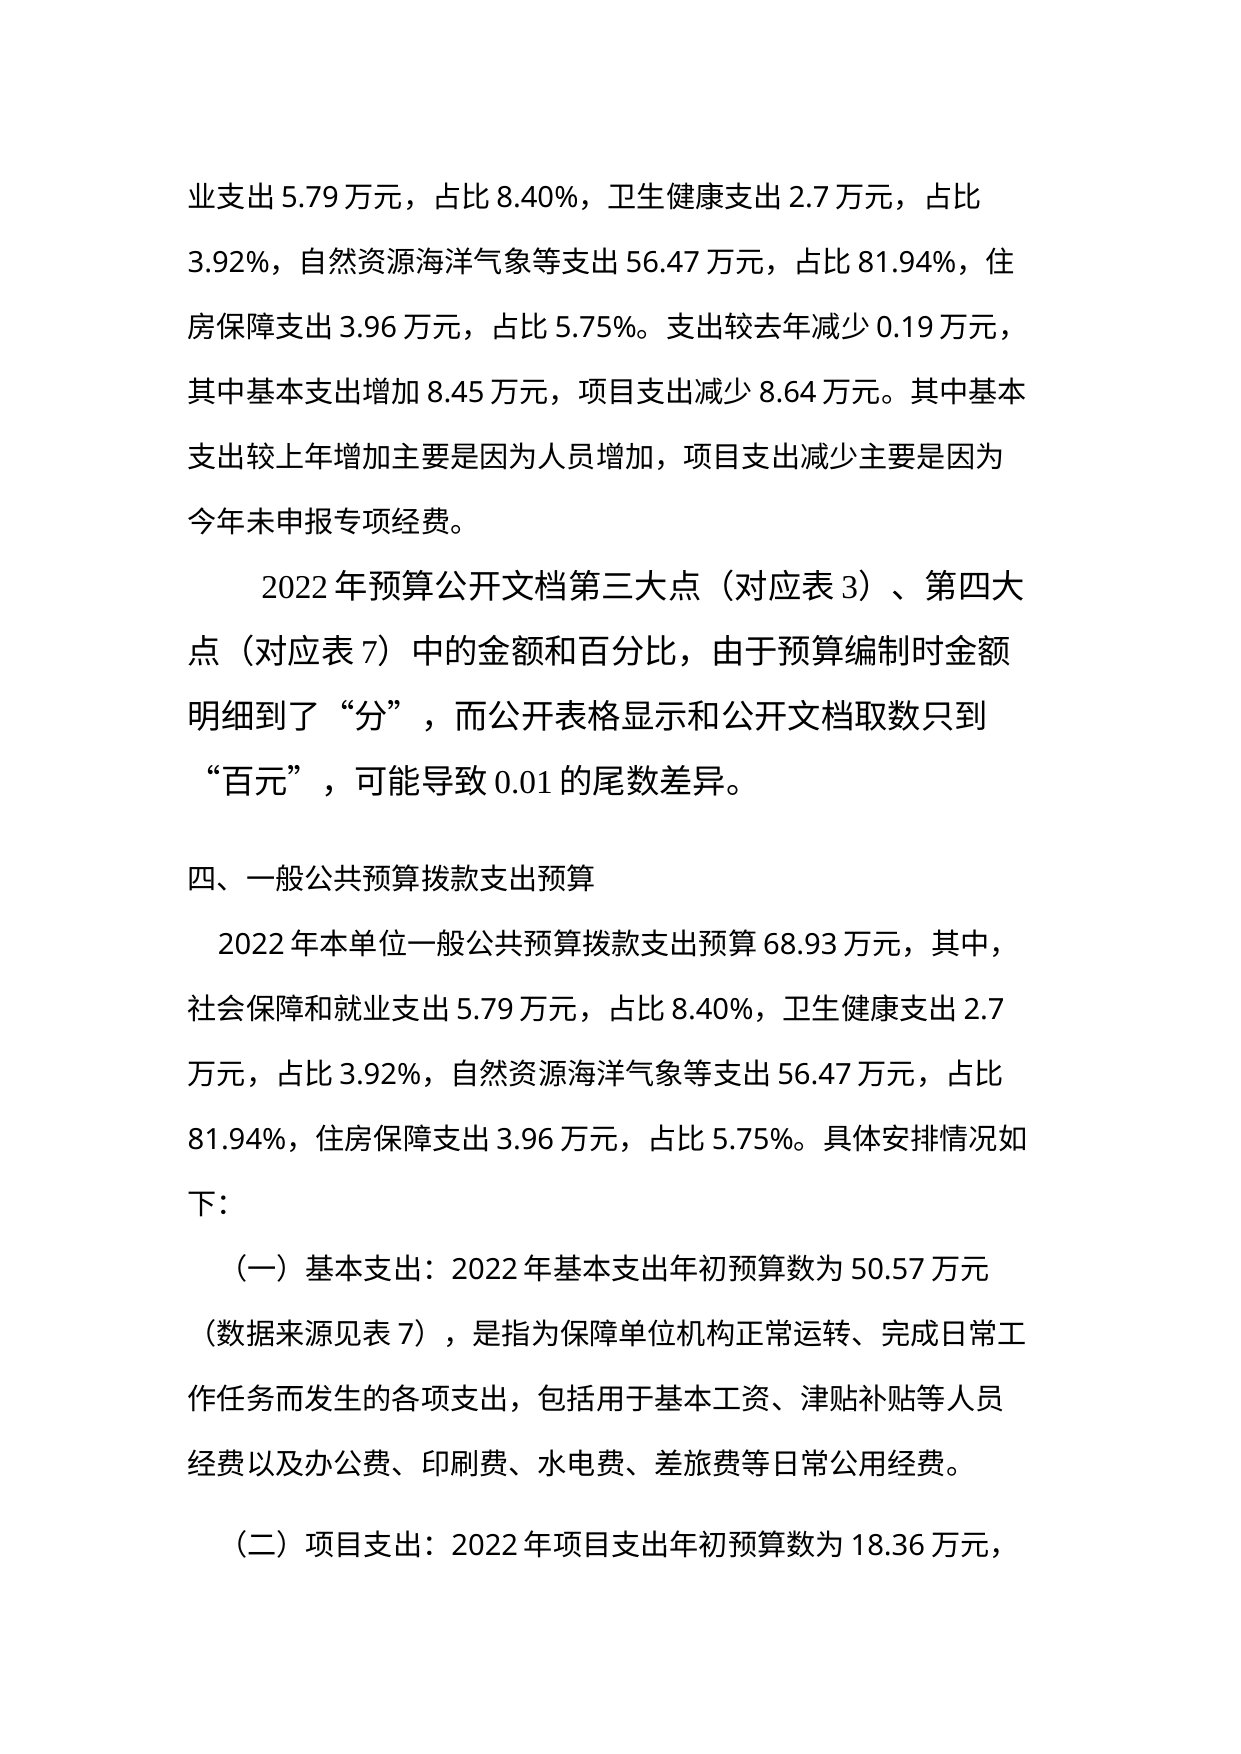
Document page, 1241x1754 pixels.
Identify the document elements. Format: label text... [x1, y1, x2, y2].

table_cell （一）基本支出：2022年基本支出年初预算数为50.57万元（数据来源见表7），是指为保障单位机构正常运转、完成日常工作任务而发生的各项支出，包括用于基本工资、津贴补贴等人员经费以及办公费、印刷费、水电费、差旅费等日常公用经费。 [176, 1235, 1041, 1494]
table_cell 四、一般公共预算拨款支出预算 [176, 845, 1041, 909]
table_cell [176, 1495, 1041, 1592]
table_cell 2022年本单位一般公共预算拨款支出预算68.93万元，其中，社会保障和就业支出5.79万元，占比8.40%，卫生健康支出2.7万元，占比3.92%，自然资源海洋气象等支出56.47万元，占比81.94%，住房保障支出3.96万元，占比5.75%。具体安排情况如下： [176, 910, 1041, 1234]
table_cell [176, 162, 1041, 844]
